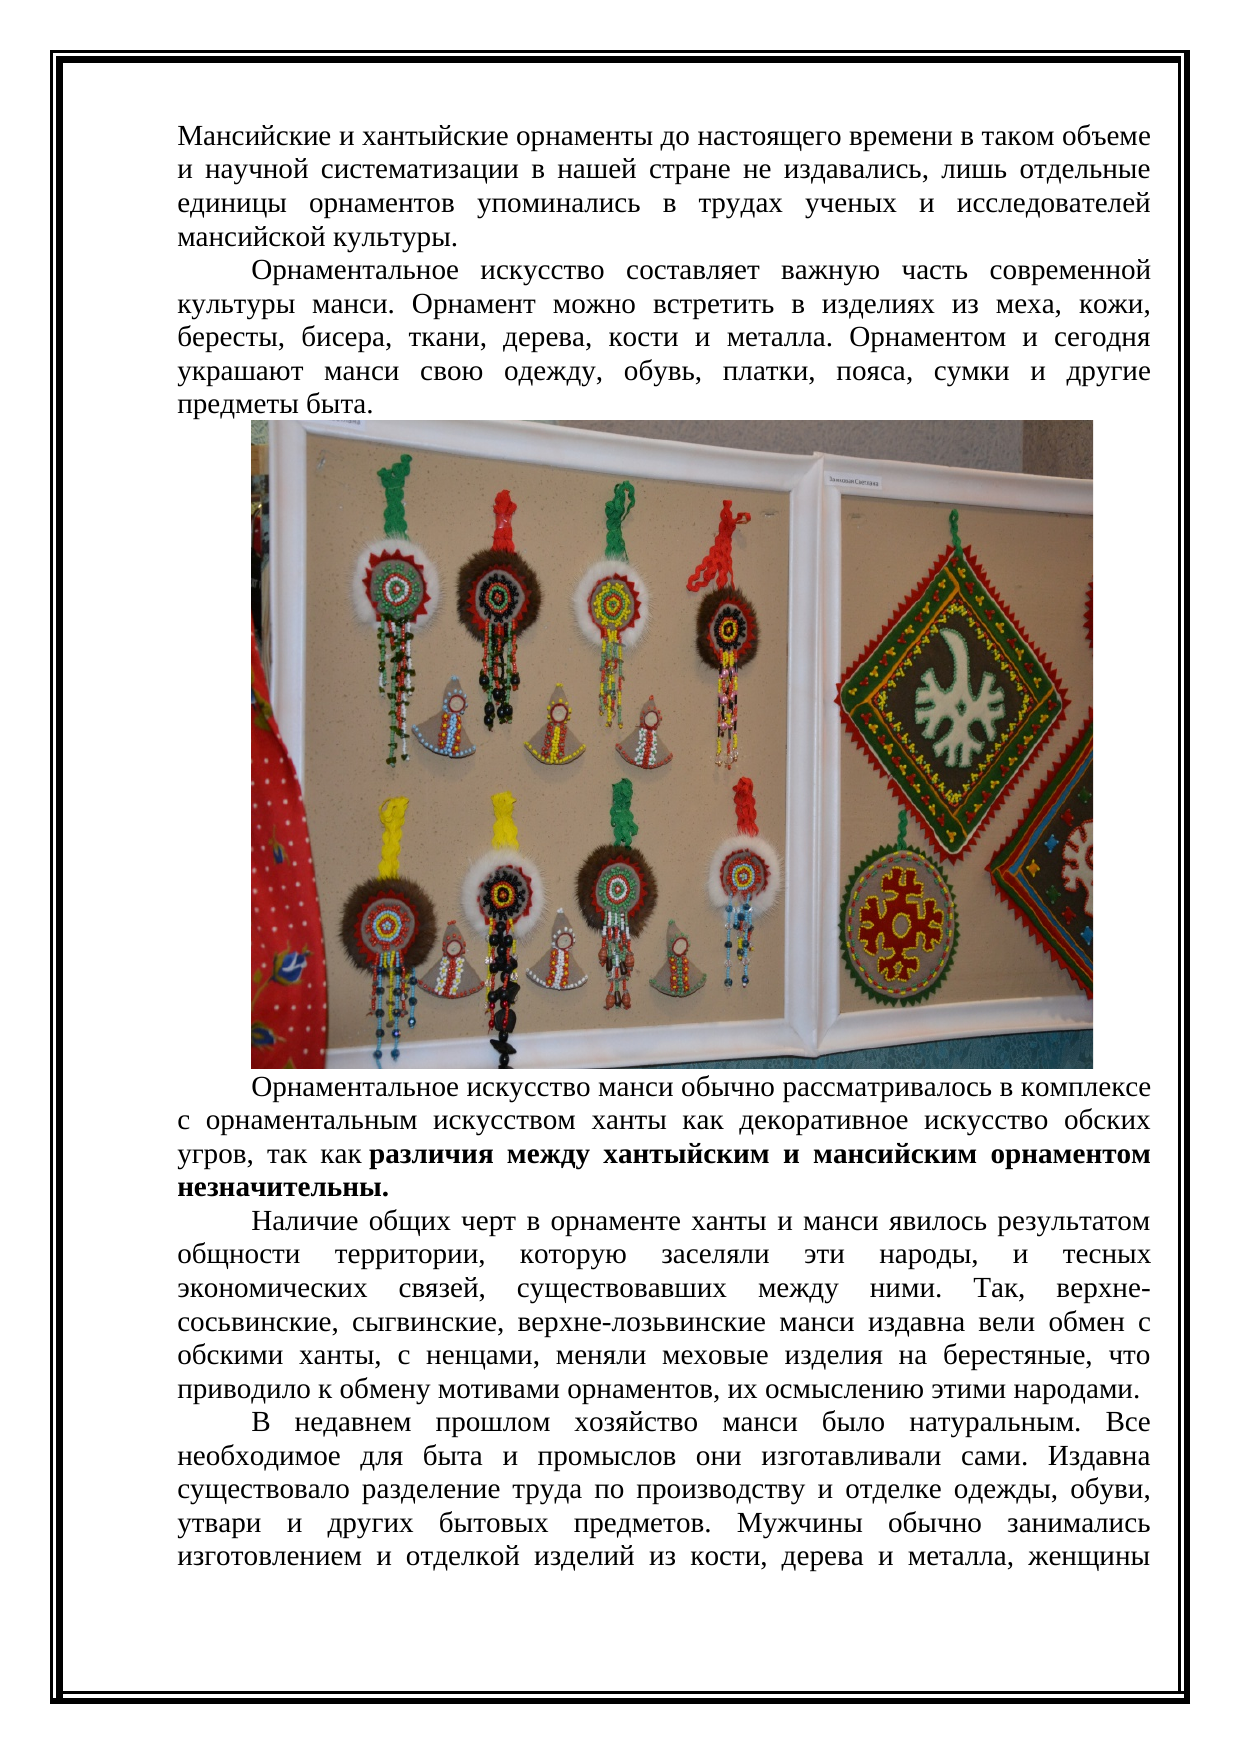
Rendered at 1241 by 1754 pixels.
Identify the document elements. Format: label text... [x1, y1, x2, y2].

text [177, 1404, 1152, 1572]
text Наличие общих черт в орнаменте ханты и манси явилось результатом общности территории, которую заселяли эти народы, и тесных экономических связей, существовавших между ними. Так, верхне-сосьвинские, сыгвинские, верхне-лозьвинские манси издавна вели обмен с обскими ханты, с ненцами, меняли меховые изделия на берестяные, что приводило к обмену мотивами орнаментов, их осмыслению этими народами. [177, 1203, 1152, 1404]
text Орнаментальное искусство манси обычно рассматривалось в комплексе с орнаментальным искусством ханты как декоративное искусство обских угров, так как различия между хантыйским и мансийским орнаментом незначительны. [177, 1069, 1152, 1203]
text Мансийские и хантыйские орнаменты до настоящего времени в таком объеме и научной систематизации в нашей стране не издавались, лишь отдельные единицы орнаментов упоминались в трудах ученых и исследователей мансийской культуры. [177, 118, 1152, 252]
text Орнаментальное искусство составляет важную часть современной культуры манси. Орнамент можно встретить в изделиях из меха, кожи, бересты, бисера, ткани, дерева, кости и металла. Орнаментом и сегодня украшают манси свою одежду, обувь, платки, пояса, сумки и другие предметы быта. [177, 252, 1152, 420]
picture [251, 420, 1094, 1069]
